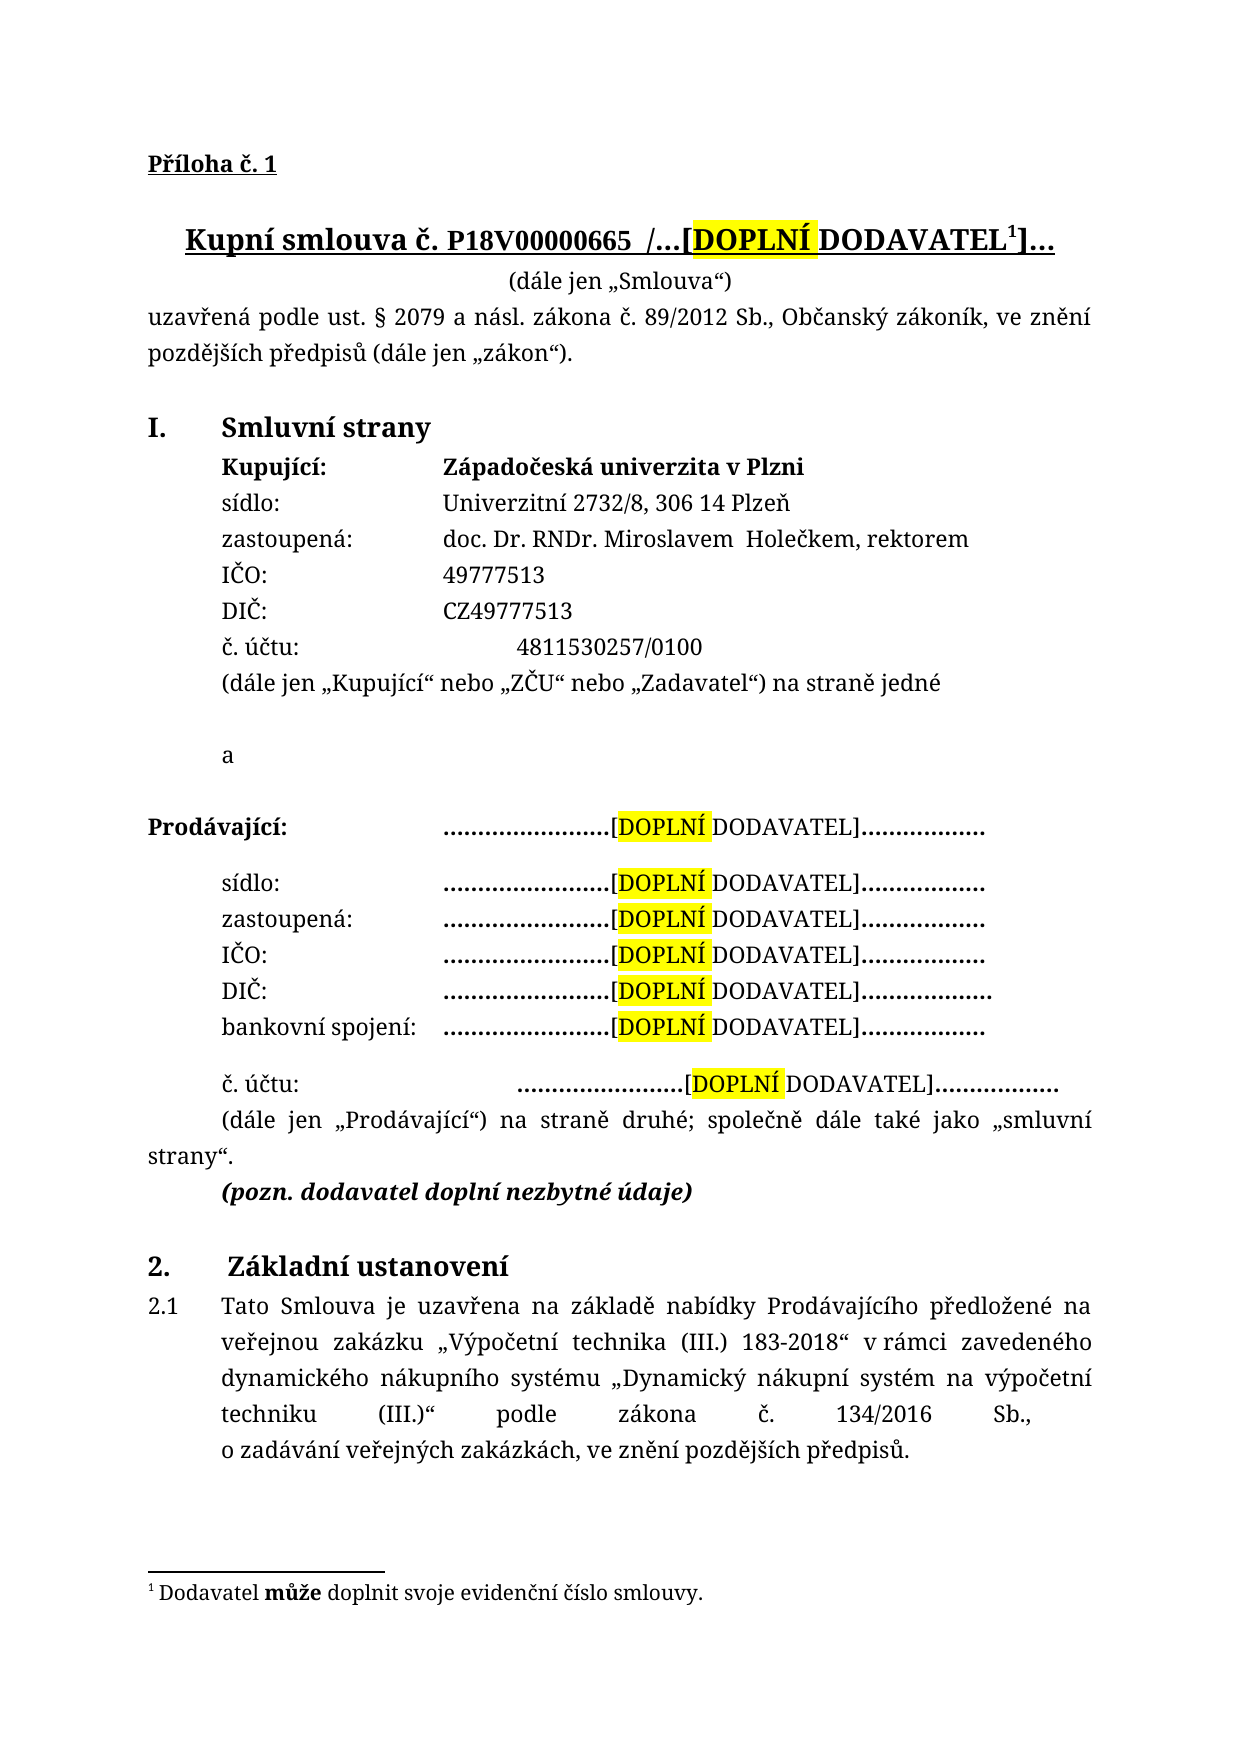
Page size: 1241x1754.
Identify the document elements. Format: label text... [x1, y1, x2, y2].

text DIČ: ……………………[DOPLNÍ DODAVATEL]………………. [712, 975, 1093, 1006]
text Příloha č. 1 [148, 148, 1093, 179]
text IČO: 49777513 [221, 559, 1093, 590]
text uzavřená podle ust. § 2079 a násl. zákona č. 89/2012 Sb., Občanský zákoník, ve znění pozdějších předpisů (dále jen „zákon“). [148, 301, 1093, 368]
text bankovní spojení: ……………………[DOPLNÍ DODAVATEL]……………… [712, 1011, 1093, 1042]
text č. účtu: 4811530257/0100 [221, 631, 1093, 662]
text DIČ: CZ49777513 [221, 595, 1093, 626]
text č. účtu: ……………………[DOPLNÍ DODAVATEL]……………… [785, 1068, 1093, 1099]
text DIČ: ……………………[DOPLNÍ DODAVATEL]………………. [221, 975, 618, 1006]
text IČO: ……………………[DOPLNÍ DODAVATEL]……………… [712, 939, 1093, 971]
text Prodávající: ……………………[DOPLNÍ DODAVATEL]……………… [148, 811, 618, 842]
text 2. Základní ustanovení [148, 1248, 1093, 1284]
text zastoupená: ……………………[DOPLNÍ DODAVATEL]……………… [712, 903, 1093, 934]
text bankovní spojení: ……………………[DOPLNÍ DODAVATEL]……………… [148, 1011, 618, 1042]
text 2.1 Tato Smlouva je uzavřena na základě nabídky Prodávajícího předložené na veřejnou zakázku „Výpočetní technika (III.) 183-2018“ v rámci zavedeného dynamického nákupního systému „Dynamický nákupní systém na výpočetní techniku (III.)“ podle zákona č. 134/2016 Sb., o zadávání veřejných zakázkách, ve znění pozdějších předpisů. [148, 1290, 1093, 1465]
text a [221, 739, 1093, 770]
text (dále jen „Kupující“ nebo „ZČU“ nebo „Zadavatel“) na straně jedné [221, 667, 1093, 698]
text č. účtu: ……………………[DOPLNÍ DODAVATEL]……………… [221, 1068, 692, 1099]
text Kupující: Západočeská univerzita v Plzni [221, 451, 1093, 482]
text I. Smluvní strany [148, 409, 1093, 446]
text IČO: ……………………[DOPLNÍ DODAVATEL]……………… [221, 939, 618, 971]
text (dále jen „Prodávající“) na straně druhé; společně dále také jako „smluvní strany“. [148, 1104, 1093, 1171]
text zastoupená: doc. Dr. RNDr. Miroslavem Holečkem, rektorem [221, 523, 1093, 554]
text sídlo: ……………………[DOPLNÍ DODAVATEL]……………… [221, 867, 1093, 899]
text Prodávající: ……………………[DOPLNÍ DODAVATEL]……………… [712, 811, 1093, 842]
text Kupní smlouva č. P18V00000665 /...[DOPLNÍ DODAVATEL]… [148, 219, 1093, 259]
text sídlo: Univerzitní 2732/8, 306 14 Plzeň [221, 487, 1093, 518]
text (pozn. dodavatel doplní nezbytné údaje) [148, 1176, 1093, 1207]
text (dále jen „Smlouva“) [148, 265, 1093, 296]
text zastoupená: ……………………[DOPLNÍ DODAVATEL]……………… [221, 903, 618, 934]
